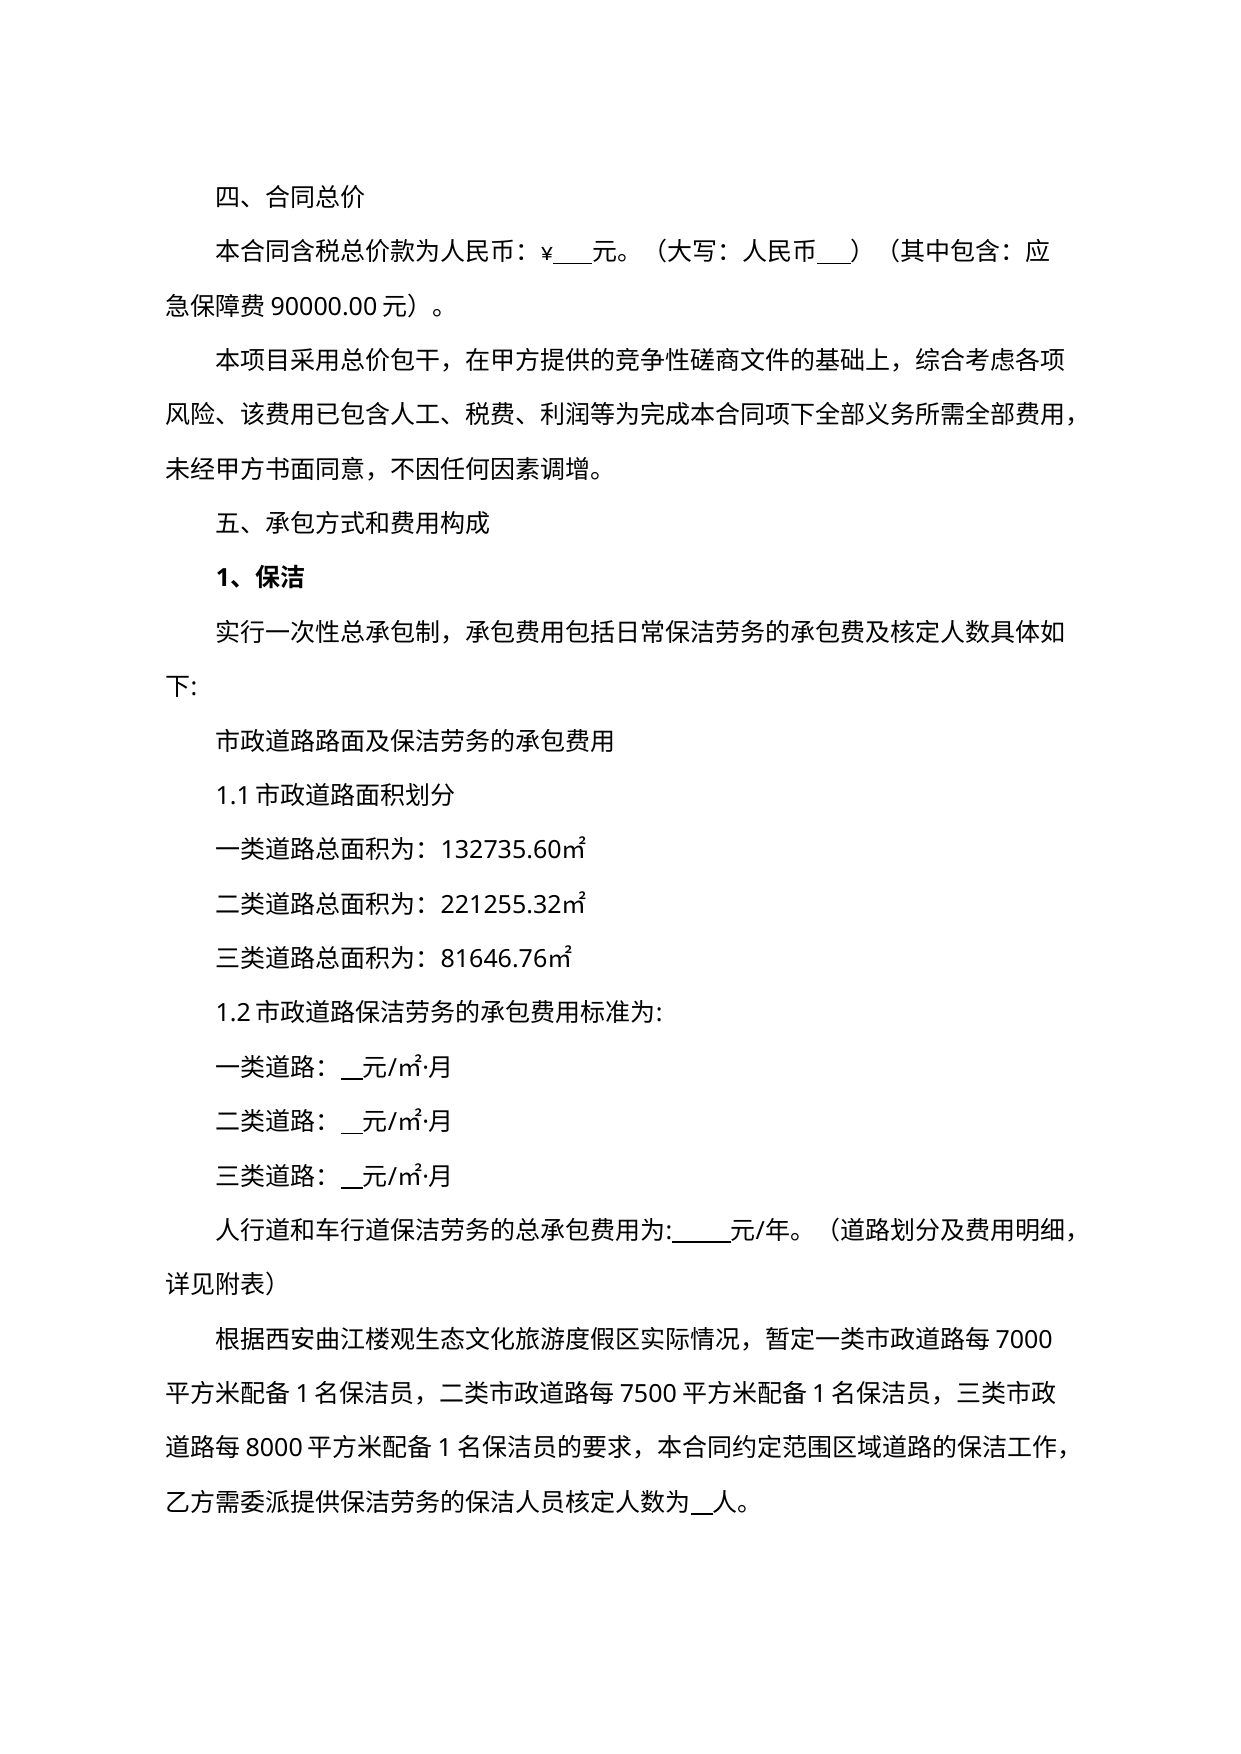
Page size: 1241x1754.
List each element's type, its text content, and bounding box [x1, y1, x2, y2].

text 二类道路总面积为：221255.32㎡ [165, 884, 1075, 920]
text 四、合同总价 [165, 177, 1075, 213]
text 1、保洁 [165, 558, 1075, 594]
text 1.1市政道路面积划分 [165, 775, 1075, 812]
text 三类道路： 元/㎡·月 [165, 1156, 1075, 1192]
text 三类道路总面积为：81646.76㎡ [165, 938, 1075, 975]
text 1.2市政道路保洁劳务的承包费用标准为: [165, 993, 1075, 1029]
text 一类道路总面积为：132735.60㎡ [165, 830, 1075, 866]
text 根据西安曲江楼观生态文化旅游度假区实际情况，暂定一类市政道路每7000平方米配备1名保洁员，二类市政道路每7500平方米配备1名保洁员，三类市政道路每8000平方米配备1名保洁员的要求，本合同约定范围区域道路的保洁工作，乙方需委派提供保洁劳务的保洁人员核定人数为 人。 [165, 1319, 1075, 1518]
text 五、承包方式和费用构成 [165, 503, 1075, 540]
text 实行一次性总承包制，承包费用包括日常保洁劳务的承包费及核定人数具体如下: [165, 612, 1075, 703]
text 人行道和车行道保洁劳务的总承包费用为: 元/年。（道路划分及费用明细，详见附表） [165, 1210, 1075, 1301]
text 二类道路： 元/㎡·月 [165, 1102, 1075, 1138]
text 本项目采用总价包干，在甲方提供的竞争性磋商文件的基础上，综合考虑各项风险、该费用已包含人工、税费、利润等为完成本合同项下全部义务所需全部费用，未经甲方书面同意，不因任何因素调增。 [165, 340, 1075, 485]
text 市政道路路面及保洁劳务的承包费用 [165, 721, 1075, 757]
text 一类道路： 元/㎡·月 [165, 1047, 1075, 1083]
text 本合同含税总价款为人民币：¥ 元。（大写：人民币 ）（其中包含：应急保障费90000.00元）。 [165, 232, 1075, 322]
